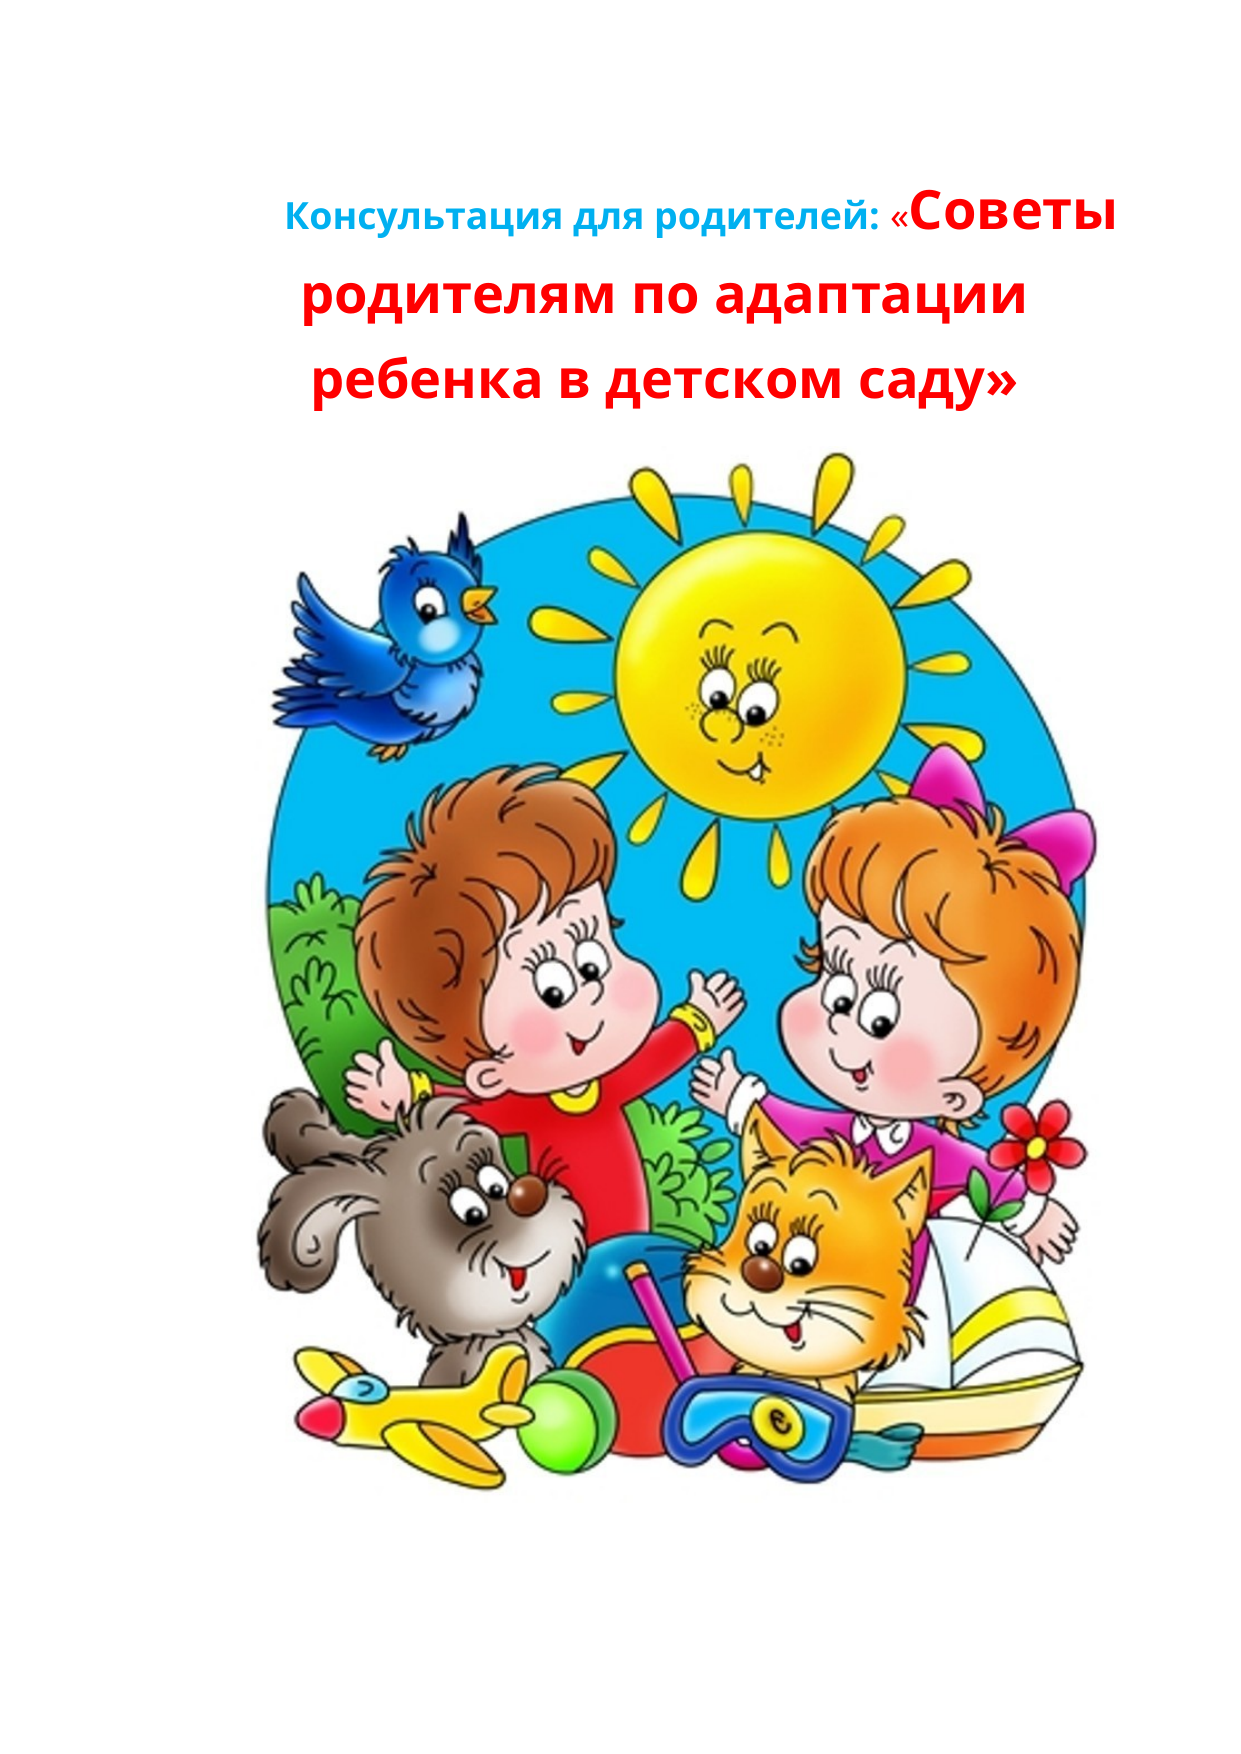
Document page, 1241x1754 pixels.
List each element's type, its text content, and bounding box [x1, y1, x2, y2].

picture [251, 446, 1104, 1503]
text Консультация для родителей: «Советы родителям по адаптации ребенка в детском саду» [177, 171, 1152, 414]
